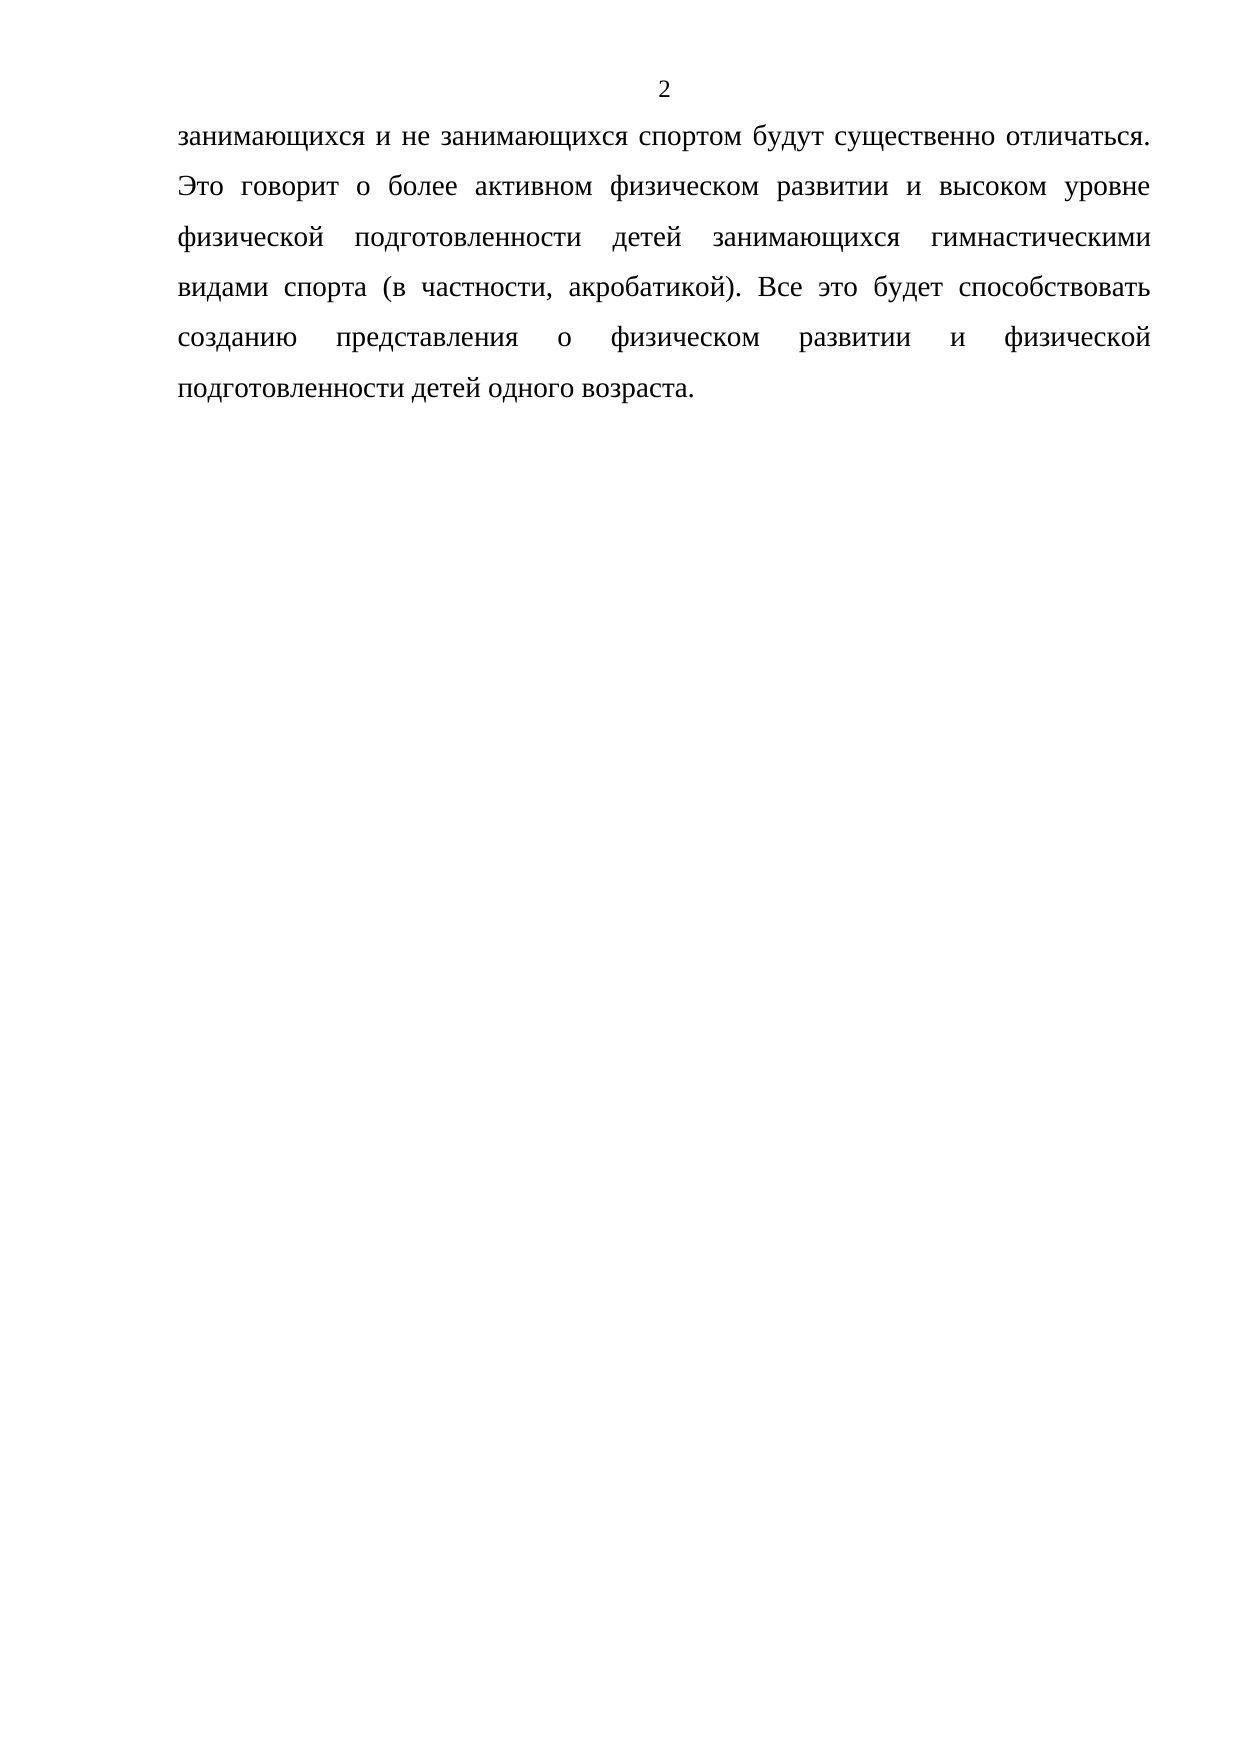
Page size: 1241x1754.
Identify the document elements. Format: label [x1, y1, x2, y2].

text [177, 118, 1152, 403]
